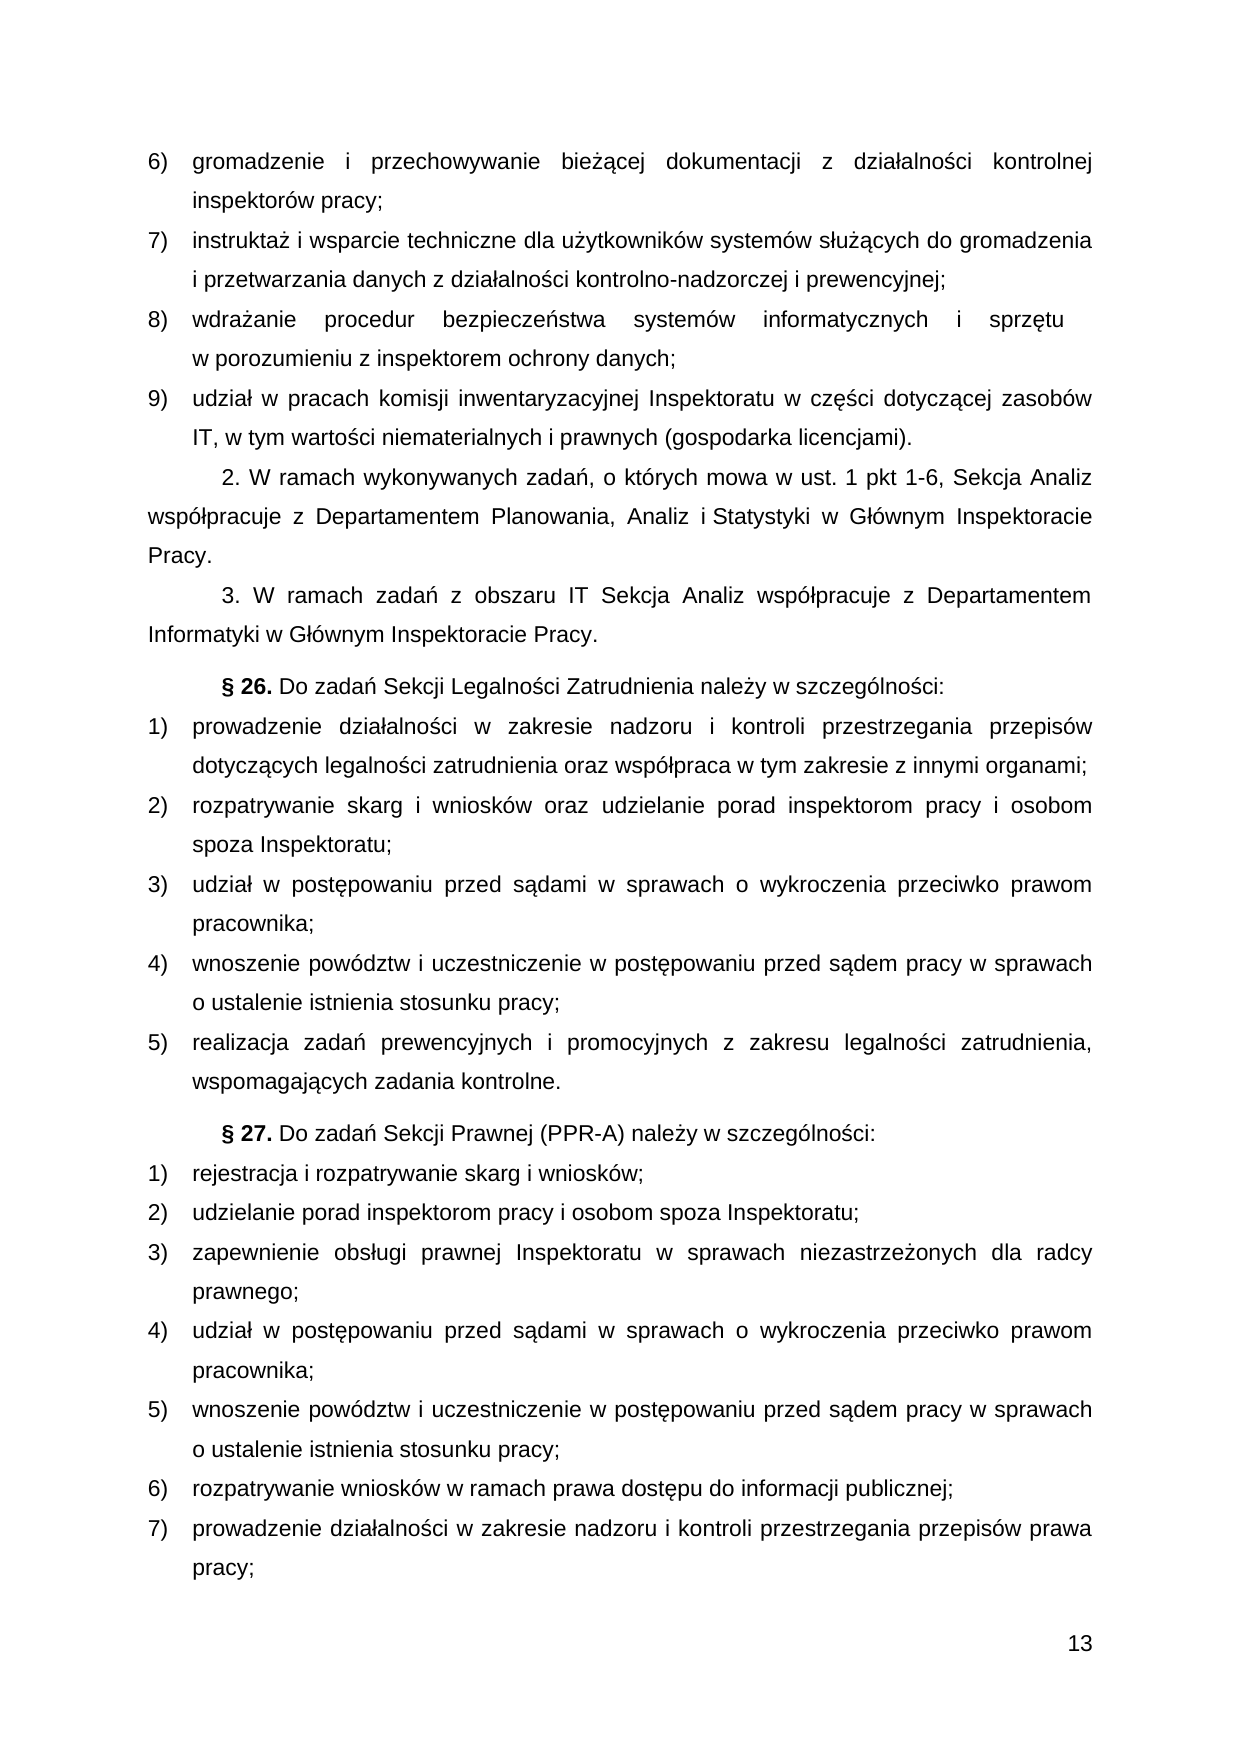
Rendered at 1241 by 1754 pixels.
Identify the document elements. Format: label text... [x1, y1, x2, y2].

list prowadzenie działalności w zakresie nadzoru i kontroli przestrzegania przepisów dotyczących legalności zatrudnienia oraz współpraca w tym zakresie z innymi organami; [148, 713, 1093, 779]
list wnoszenie powództw i uczestniczenie w postępowaniu przed sądem pracy w sprawach o ustalenie istnienia stosunku pracy; [148, 950, 1093, 1016]
list rozpatrywanie skarg i wniosków oraz udzielanie porad inspektorom pracy i osobom spoza Inspektoratu; [148, 792, 1093, 858]
list prowadzenie działalności w zakresie nadzoru i kontroli przestrzegania przepisów prawa pracy; [148, 1515, 1093, 1581]
list udział w postępowaniu przed sądami w sprawach o wykroczenia przeciwko prawom pracownika; [148, 871, 1093, 937]
list rejestracja i rozpatrywanie skarg i wniosków; [148, 1159, 1093, 1186]
text § 26. Do zadań Sekcji Legalności Zatrudnienia należy w szczególności: [148, 673, 1093, 700]
text 2. W ramach wykonywanych zadań, o których mowa w ust. 1 pkt 1-6, Sekcja Analiz współpracuje z Departamentem Planowania, Analiz i Statystyki w Głównym Inspektoracie Pracy. [148, 463, 1093, 569]
list instruktaż i wsparcie techniczne dla użytkowników systemów służących do gromadzenia i przetwarzania danych z działalności kontrolno-nadzorczej i prewencyjnej; [148, 227, 1093, 292]
list wnoszenie powództw i uczestniczenie w postępowaniu przed sądem pracy w sprawach o ustalenie istnienia stosunku pracy; [148, 1396, 1093, 1462]
list rozpatrywanie wniosków w ramach prawa dostępu do informacji publicznej; [148, 1475, 1093, 1502]
list udzielanie porad inspektorom pracy i osobom spoza Inspektoratu; [148, 1199, 1093, 1225]
text § 27. Do zadań Sekcji Prawnej (PPR-A) należy w szczególności: [148, 1120, 1093, 1146]
list zapewnienie obsługi prawnej Inspektoratu w sprawach niezastrzeżonych dla radcy prawnego; [148, 1238, 1093, 1304]
list gromadzenie i przechowywanie bieżącej dokumentacji z działalności kontrolnej inspektorów pracy; [148, 148, 1093, 213]
list realizacja zadań prewencyjnych i promocyjnych z zakresu legalności zatrudnienia, wspomagających zadania kontrolne. [148, 1029, 1093, 1094]
list wdrażanie procedur bezpieczeństwa systemów informatycznych i sprzętu w porozumieniu z inspektorem ochrony danych; [148, 306, 1093, 371]
list udział w pracach komisji inwentaryzacyjnej Inspektoratu w części dotyczącej zasobów IT, w tym wartości niematerialnych i prawnych (gospodarka licencjami). [148, 384, 1093, 450]
text 3. W ramach zadań z obszaru IT Sekcja Analiz współpracuje z Departamentem Informatyki w Głównym Inspektoracie Pracy. [148, 582, 1093, 648]
list udział w postępowaniu przed sądami w sprawach o wykroczenia przeciwko prawom pracownika; [148, 1317, 1093, 1383]
